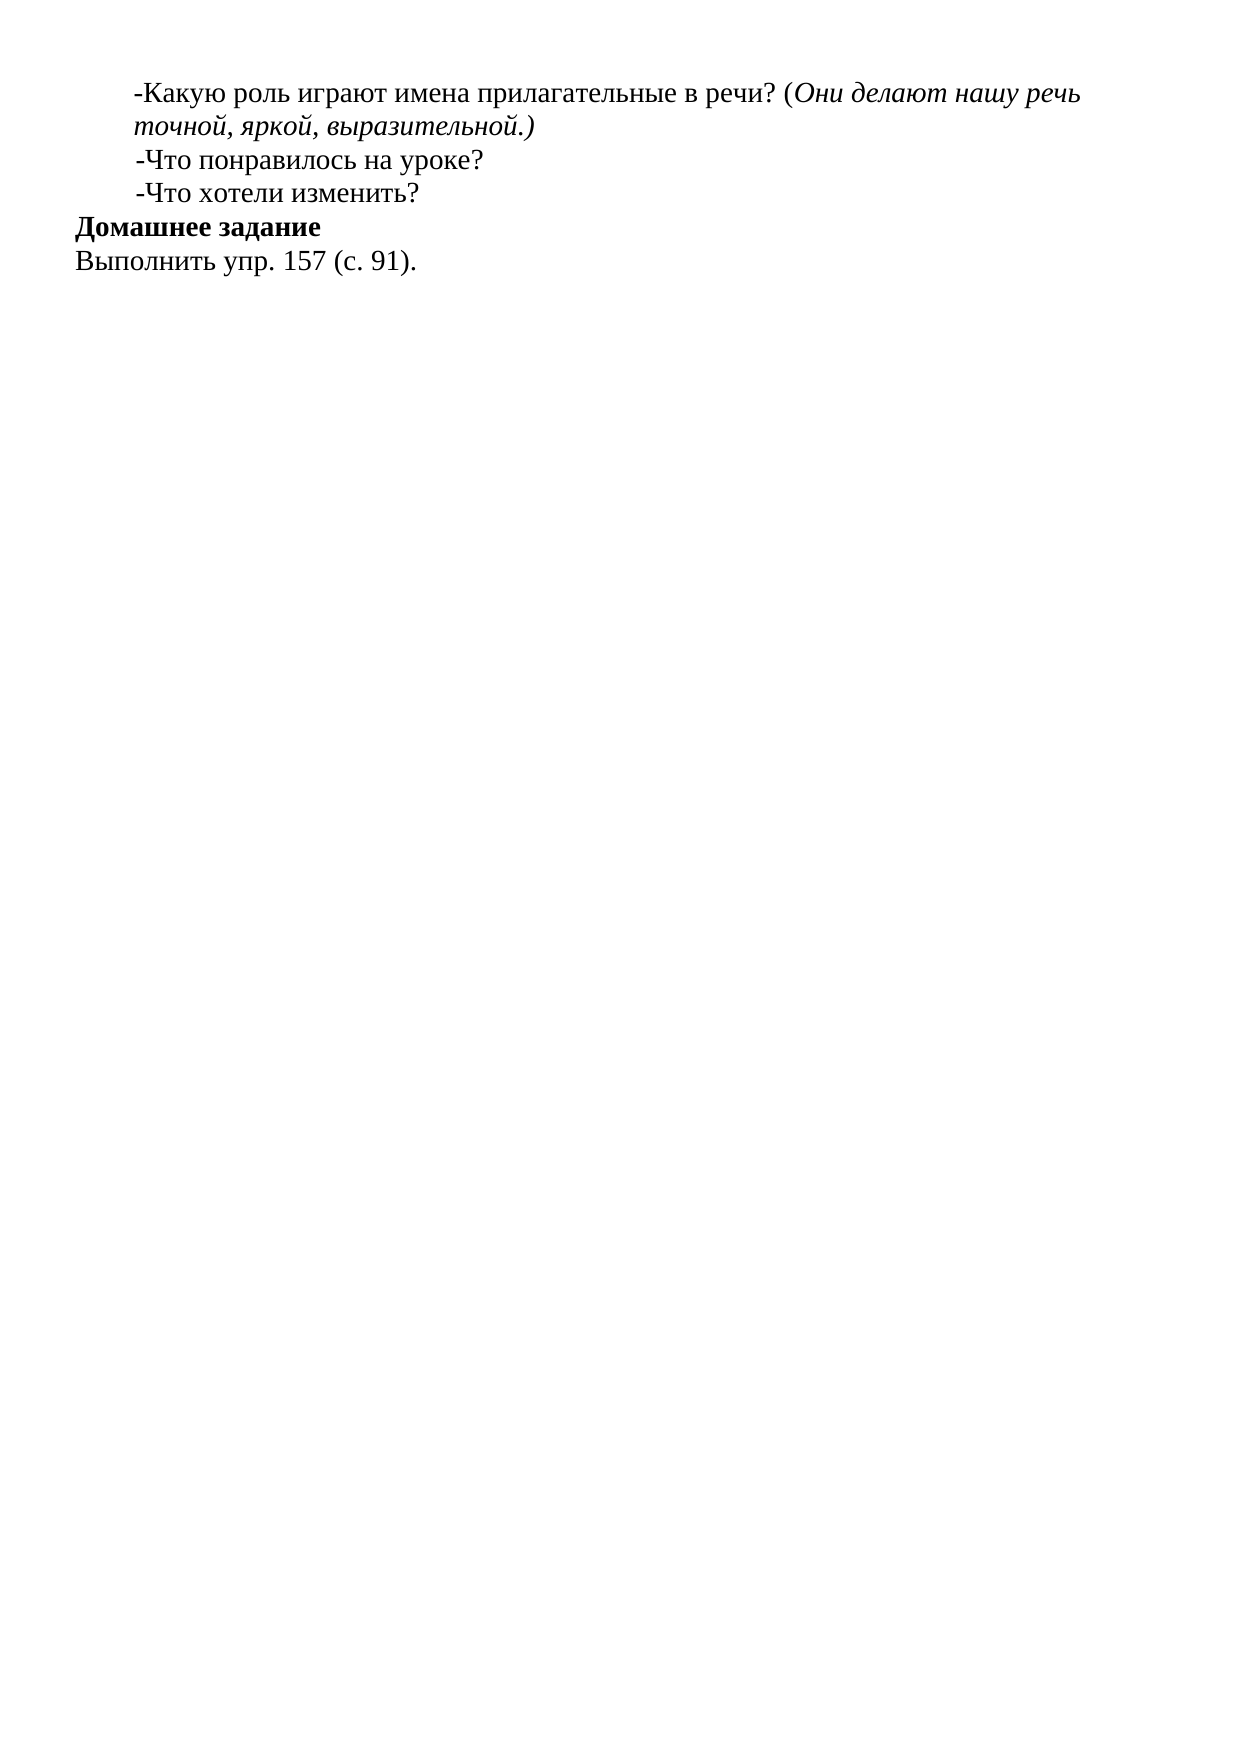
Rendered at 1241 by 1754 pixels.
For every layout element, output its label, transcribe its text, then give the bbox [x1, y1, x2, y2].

text Выполнить упр. 157 (с. 91). [75, 243, 1165, 276]
text -Что хотели изменить? [135, 176, 1165, 209]
text -Что понравилось на уроке? [135, 142, 1165, 176]
text -Какую роль играют имена прилагательные в речи? (Они делают нашу речь точной, яркой, выразительной.) [133, 75, 1159, 142]
text Домашнее задание [75, 209, 1165, 243]
